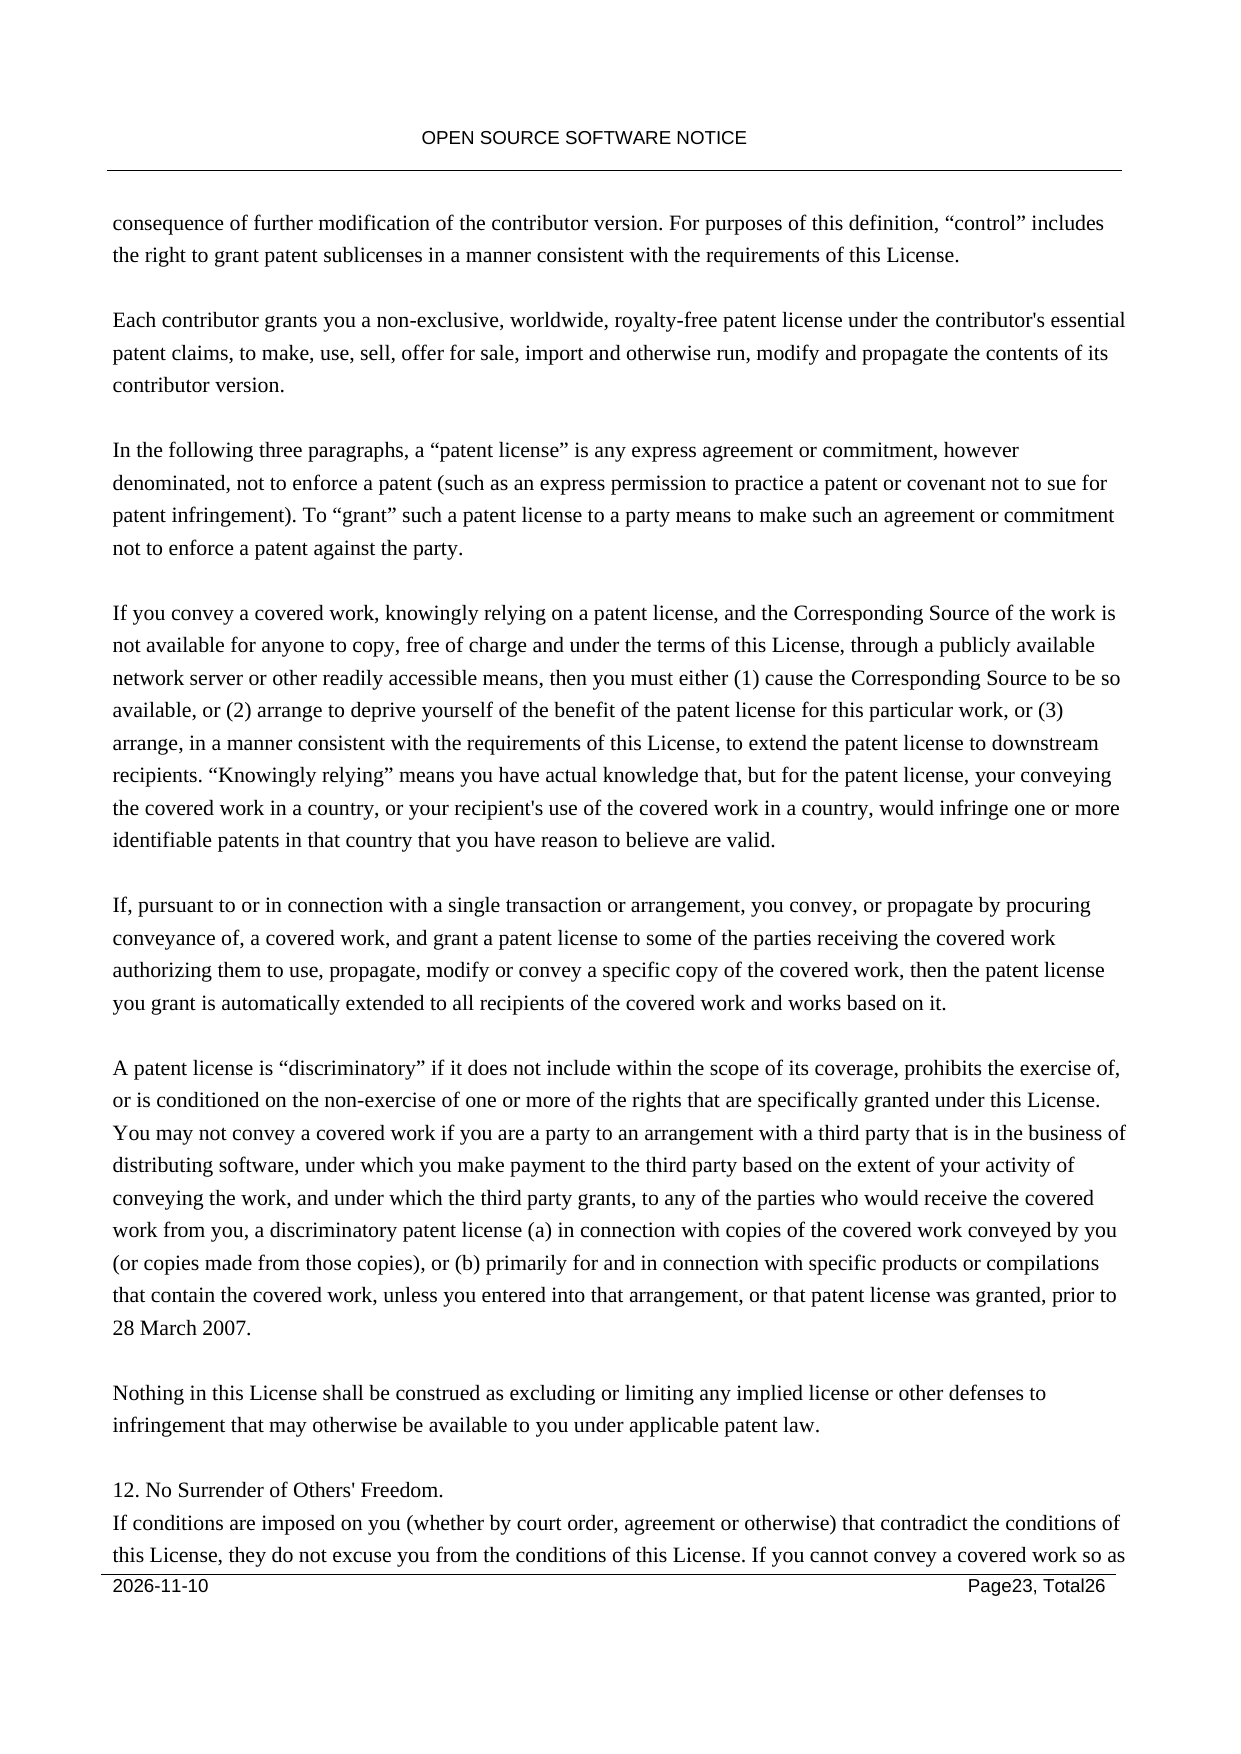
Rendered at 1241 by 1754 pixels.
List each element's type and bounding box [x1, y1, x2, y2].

text [112, 206, 1128, 1571]
